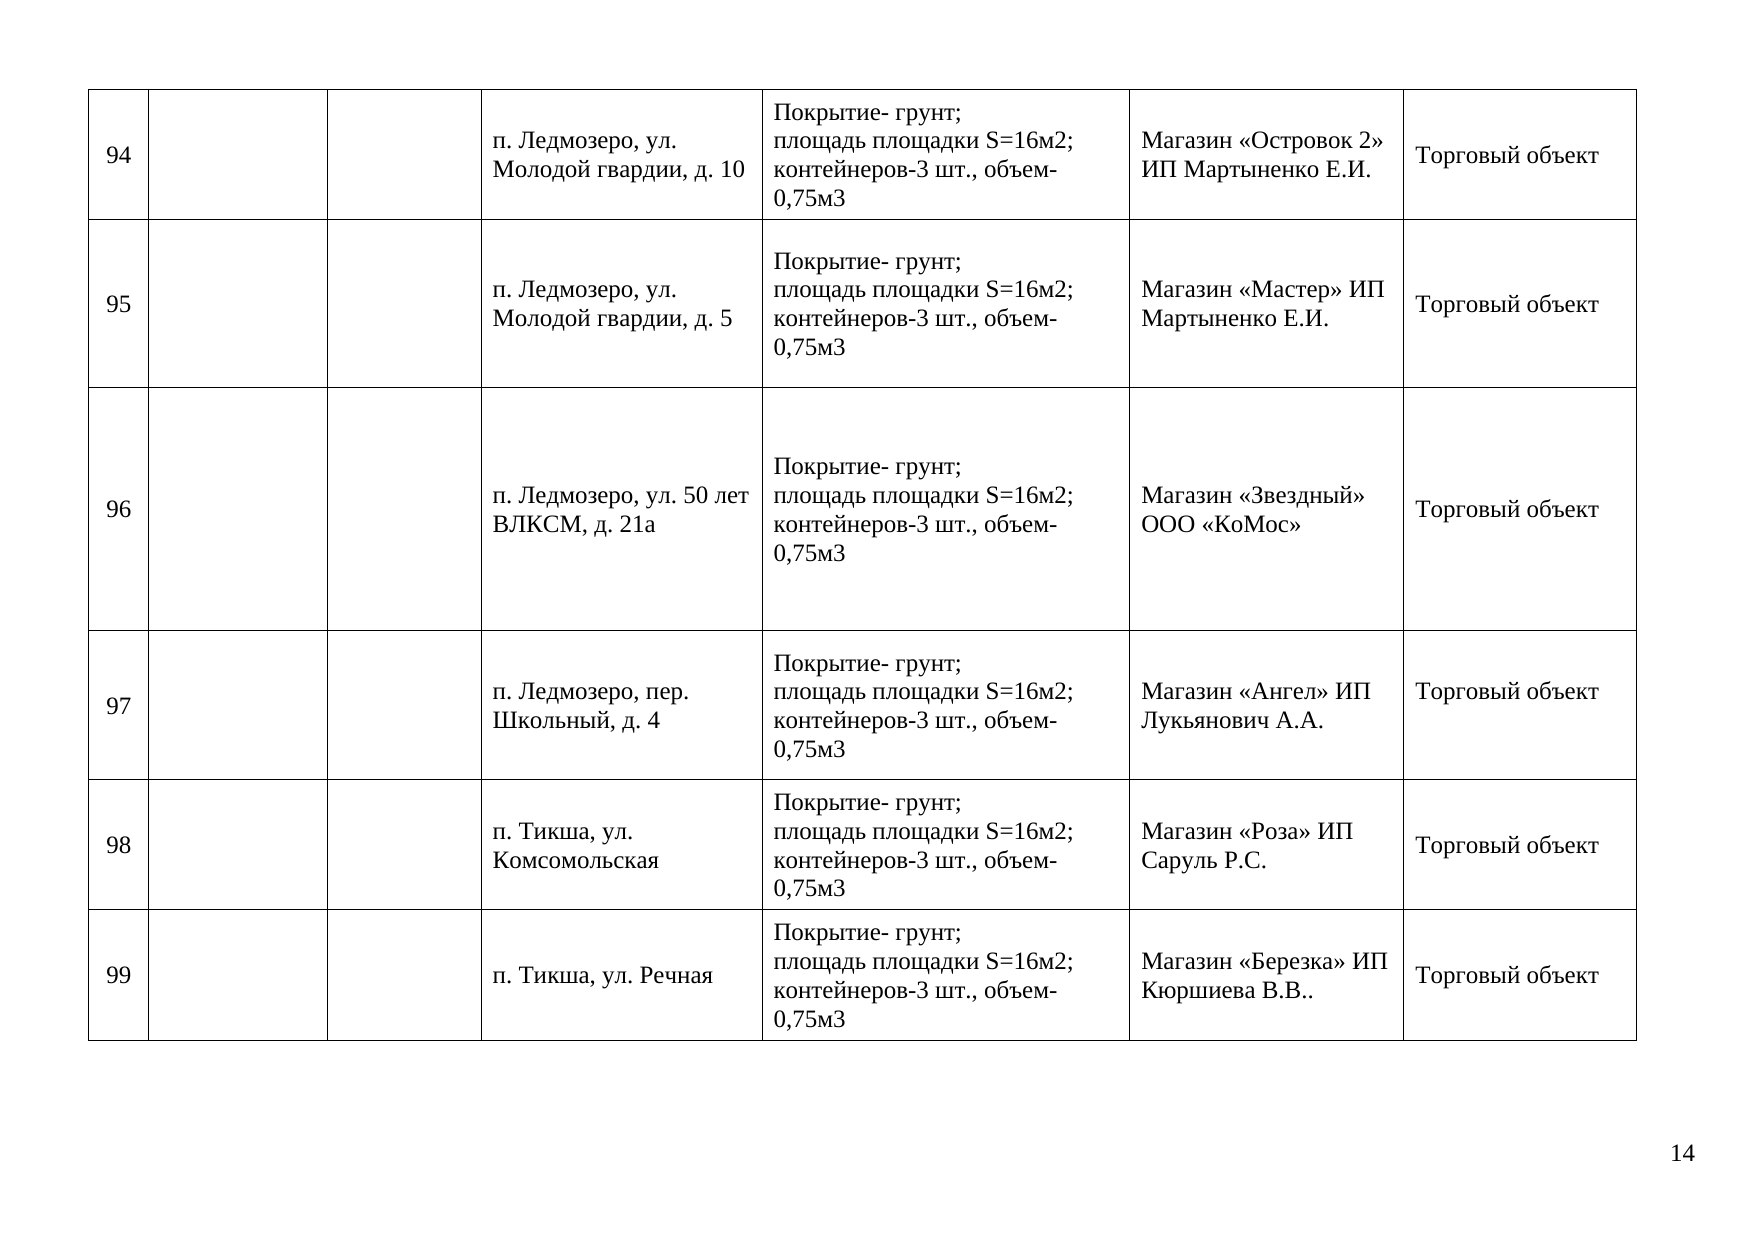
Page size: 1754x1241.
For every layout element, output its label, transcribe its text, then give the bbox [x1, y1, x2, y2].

table_cell Покрытие- грунт; площадь площадки S=16м2; контейнеров-3 шт., объем-0,75м3 [763, 631, 1129, 779]
table_cell [328, 780, 481, 909]
table_cell [328, 90, 481, 219]
table_cell 94 [89, 90, 148, 219]
table_cell [149, 220, 327, 387]
table_cell Магазин «Звездный» ООО «КоМос» [1130, 388, 1403, 630]
table_cell 97 [89, 631, 148, 779]
table_cell Магазин «Мастер» ИП Мартыненко Е.И. [1130, 220, 1403, 387]
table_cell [763, 910, 1129, 1039]
table_cell п. Ледмозеро, ул. Молодой гвардии, д. 5 [482, 220, 762, 387]
table_cell [149, 90, 327, 219]
table_cell [328, 220, 481, 387]
table_cell [149, 780, 327, 909]
table_cell Торговый объект [1404, 780, 1636, 909]
table_cell Магазин «Ангел» ИП Лукьянович А.А. [1130, 631, 1403, 779]
table_cell Торговый объект [1404, 631, 1636, 779]
table_cell 95 [89, 220, 148, 387]
table_cell п. Ледмозеро, ул. 50 лет ВЛКСМ, д. 21а [482, 388, 762, 630]
table_cell 98 [89, 780, 148, 909]
table_cell Магазин «Островок 2» ИП Мартыненко Е.И. [1130, 90, 1403, 219]
table_cell [328, 388, 481, 630]
table_cell Магазин «Березка» ИП Кюршиева В.В.. [1130, 910, 1403, 1039]
table_cell Торговый объект [1404, 90, 1636, 219]
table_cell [763, 780, 1129, 909]
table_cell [763, 90, 1129, 219]
table_cell Торговый объект [1404, 388, 1636, 630]
table_cell Торговый объект [1404, 910, 1636, 1039]
table_cell п. Ледмозеро, пер. Школьный, д. 4 [482, 631, 762, 779]
table_cell Покрытие- грунт; площадь площадки S=16м2; контейнеров-3 шт., объем-0,75м3 [763, 220, 1129, 387]
table_cell 99 [89, 910, 148, 1039]
table_cell Магазин «Роза» ИП Саруль Р.С. [1130, 780, 1403, 909]
table_cell Покрытие- грунт; площадь площадки S=16м2; контейнеров-3 шт., объем-0,75м3 [763, 388, 1129, 630]
table_cell 96 [89, 388, 148, 630]
table_cell [149, 910, 327, 1039]
table_cell п. Тикша, ул. Комсомольская [482, 780, 762, 909]
table_cell п. Ледмозеро, ул. Молодой гвардии, д. 10 [482, 90, 762, 219]
table_cell п. Тикша, ул. Речная [482, 910, 762, 1039]
table_cell [149, 388, 327, 630]
table_cell [328, 631, 481, 779]
table_cell [149, 631, 327, 779]
table_cell Торговый объект [1404, 220, 1636, 387]
table_cell [328, 910, 481, 1039]
